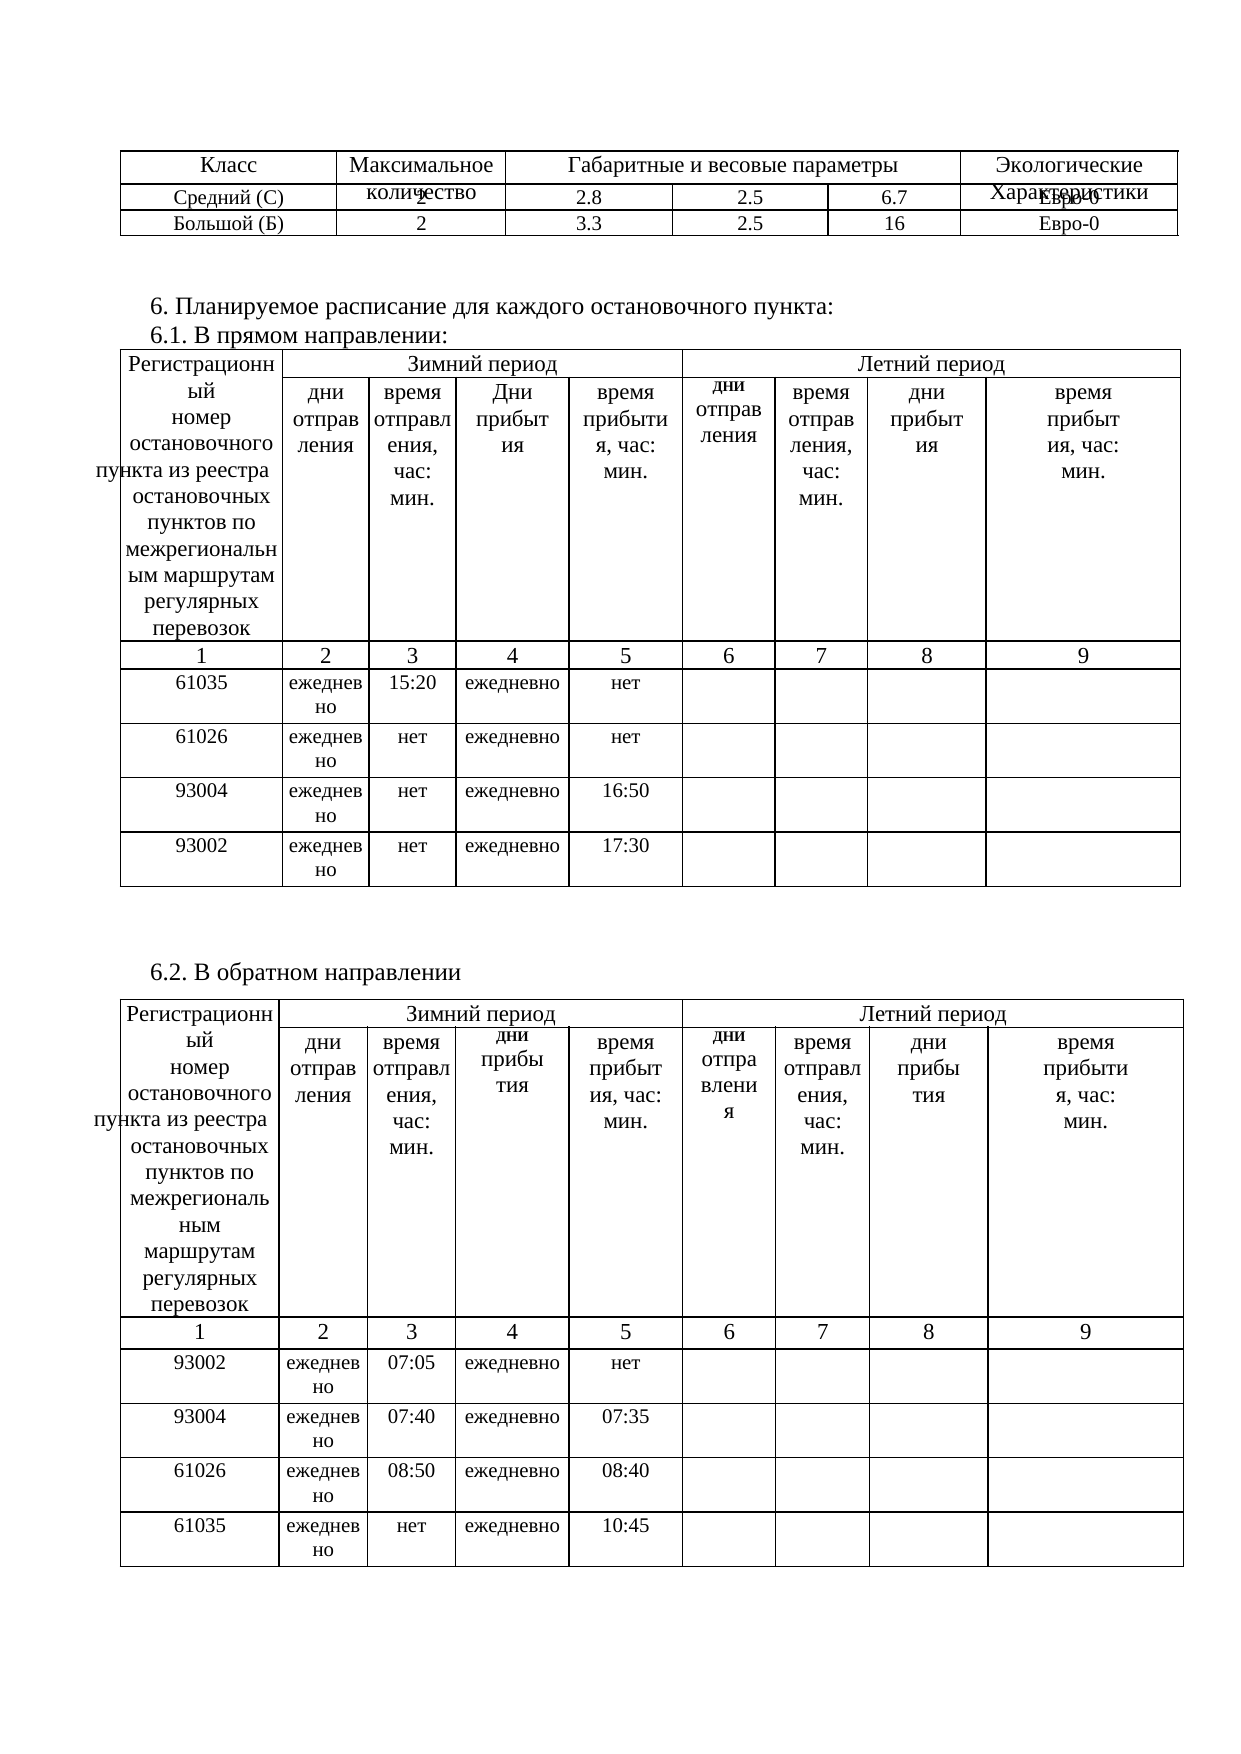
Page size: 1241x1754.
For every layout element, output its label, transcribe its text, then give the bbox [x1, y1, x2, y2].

table_cell 2.5 [673, 185, 827, 209]
table_cell ежедневно [280, 1513, 367, 1566]
text 6.1. В прямом направлении: [150, 320, 1090, 349]
table_header Регистрационный номер остановочного пункта из реестра остановочных пунктов по межрегиональным маршрутам регулярных перевозок [121, 350, 282, 640]
table_cell время прибыт ия, час: мин. [570, 1028, 682, 1316]
table_cell 61026 [121, 1458, 278, 1511]
table_cell ежедневно [457, 724, 568, 777]
table_cell 93004 [121, 778, 282, 831]
table_cell 07:05 [368, 1350, 455, 1402]
table_cell 61026 [121, 724, 282, 777]
table_cell 5 [570, 1318, 682, 1348]
table_cell нет [368, 1513, 455, 1566]
table_header Класс [121, 152, 336, 183]
table_cell 2.5 [673, 211, 827, 234]
table_cell 15:20 [370, 670, 455, 722]
table_cell 10:45 [570, 1513, 682, 1566]
table_cell [870, 1404, 987, 1457]
table_cell 2 [337, 185, 505, 209]
table_cell [776, 833, 867, 886]
table_cell нет [570, 724, 682, 777]
table_cell [683, 1458, 775, 1511]
table_header Зимний период [280, 1000, 682, 1026]
table_cell 93002 [121, 833, 282, 886]
table_cell 9 [989, 1318, 1183, 1348]
table_cell Евро-0 [961, 211, 1177, 234]
table_cell [776, 1513, 869, 1566]
table_cell [870, 1350, 987, 1402]
table_cell ежедневно [457, 670, 568, 722]
text 6. Планируемое расписание для каждого остановочного пункта: [150, 291, 1090, 320]
table_header Летний период [683, 350, 1180, 377]
table_cell 5 [570, 642, 682, 668]
table_cell [776, 670, 867, 722]
table_cell 4 [457, 642, 568, 668]
table_cell ежедневно [457, 833, 568, 886]
table_cell 6 [683, 642, 774, 668]
table_cell дни отправ ления [283, 378, 368, 640]
table_cell [683, 1350, 775, 1402]
table_header Летний период [683, 1000, 1183, 1026]
table_cell 2 [337, 211, 505, 234]
table_header Зимний период [283, 350, 682, 377]
table_cell [987, 670, 1180, 722]
table_cell Дни прибыт ия [457, 378, 568, 640]
table_cell 9 [987, 642, 1180, 668]
table_cell 2 [280, 1318, 367, 1348]
table_cell [776, 724, 867, 777]
table_header Экологические Характеристики [961, 152, 1177, 183]
table_cell [870, 1513, 987, 1566]
table_cell нет [570, 1350, 682, 1402]
table_cell 61035 [121, 1513, 278, 1566]
table_cell 3 [370, 642, 455, 668]
table_cell ежедневно [280, 1404, 367, 1457]
table_cell 2.8 [506, 185, 672, 209]
table_cell 08:40 [570, 1458, 682, 1511]
table_cell ежедневно [283, 778, 368, 831]
table_cell [987, 833, 1180, 886]
table_cell [987, 778, 1180, 831]
table_cell Большой (Б) [121, 211, 336, 234]
table_cell Средний (С) [121, 185, 336, 209]
table_cell [683, 778, 774, 831]
table_cell ежедневно [456, 1404, 568, 1457]
table_cell [989, 1350, 1183, 1402]
table_cell 93002 [121, 1350, 278, 1402]
table_header Габаритные и весовые параметры [506, 152, 960, 183]
table_cell 16 [829, 211, 960, 234]
table_cell [776, 1458, 869, 1511]
table_cell 7 [776, 1318, 869, 1348]
table_cell [868, 724, 985, 777]
table_cell ДНИ отправ ления [683, 378, 774, 640]
table_cell 16:50 [570, 778, 682, 831]
table_cell [868, 833, 985, 886]
table_cell [987, 724, 1180, 777]
table_cell время прибыт ия, час: мин. [987, 378, 1180, 640]
table_cell ежедневно [283, 833, 368, 886]
table_cell [683, 724, 774, 777]
table_cell 07:40 [368, 1404, 455, 1457]
table_cell ежедневно [456, 1350, 568, 1402]
table_cell нет [370, 778, 455, 831]
table_cell нет [370, 724, 455, 777]
table_cell [776, 1350, 869, 1402]
table_cell нет [370, 833, 455, 886]
table_cell время прибыти я, час: мин. [989, 1028, 1183, 1316]
table_cell ежедневно [280, 1350, 367, 1402]
table_cell 2 [283, 642, 368, 668]
table_cell ежедневно [283, 724, 368, 777]
table_cell 3.3 [506, 211, 672, 234]
table_header Максимальное количество [337, 152, 505, 183]
table_cell [989, 1404, 1183, 1457]
table_cell 1 [121, 642, 282, 668]
table_cell [683, 1404, 775, 1457]
table_cell [683, 833, 774, 886]
table_cell [989, 1513, 1183, 1566]
table_cell 1 [121, 1318, 278, 1348]
table_cell Евро-0 [961, 185, 1177, 209]
table_cell 3 [368, 1318, 455, 1348]
table_header Регистрационный номер остановочного пункта из реестра остановочных пунктов по межрегиональным маршрутам регулярных перевозок [121, 1000, 278, 1316]
table_cell [868, 670, 985, 722]
table_cell ежедневно [456, 1513, 568, 1566]
table_cell 6.7 [829, 185, 960, 209]
table_cell дни прибы тия [870, 1028, 987, 1316]
table_cell ДНИ прибы тия [456, 1028, 568, 1316]
table_cell 4 [456, 1318, 568, 1348]
table_cell ежедневно [456, 1458, 568, 1511]
table_cell [776, 778, 867, 831]
table_cell 7 [776, 642, 867, 668]
table_cell 08:50 [368, 1458, 455, 1511]
table_cell [870, 1458, 987, 1511]
text 6.2. В обратном направлении [150, 957, 1090, 986]
table_cell [989, 1458, 1183, 1511]
table_cell ДНИ отпра влени я [683, 1028, 775, 1316]
table_cell ежедневно [283, 670, 368, 722]
table_cell 8 [868, 642, 985, 668]
table_cell ежедневно [457, 778, 568, 831]
table_cell 6 [683, 1318, 775, 1348]
table_cell время отправ ления, час: мин. [776, 378, 867, 640]
table_cell время прибыти я, час: мин. [570, 378, 682, 640]
table_cell время отправл ения, час: мин. [370, 378, 455, 640]
table_cell 93004 [121, 1404, 278, 1457]
table_cell 8 [870, 1318, 987, 1348]
table_cell 17:30 [570, 833, 682, 886]
table_cell 61035 [121, 670, 282, 722]
table_cell дни прибыт ия [868, 378, 985, 640]
table_cell нет [570, 670, 682, 722]
table_cell [868, 778, 985, 831]
table_cell время отправл ения, час: мин. [776, 1028, 869, 1316]
table_cell 07:35 [570, 1404, 682, 1457]
table_cell [683, 1513, 775, 1566]
table_cell [683, 670, 774, 722]
table_cell время отправл ения, час: мин. [368, 1028, 455, 1316]
table_cell ежедневно [280, 1458, 367, 1511]
table_cell дни отправ ления [280, 1028, 367, 1316]
table_cell [776, 1404, 869, 1457]
